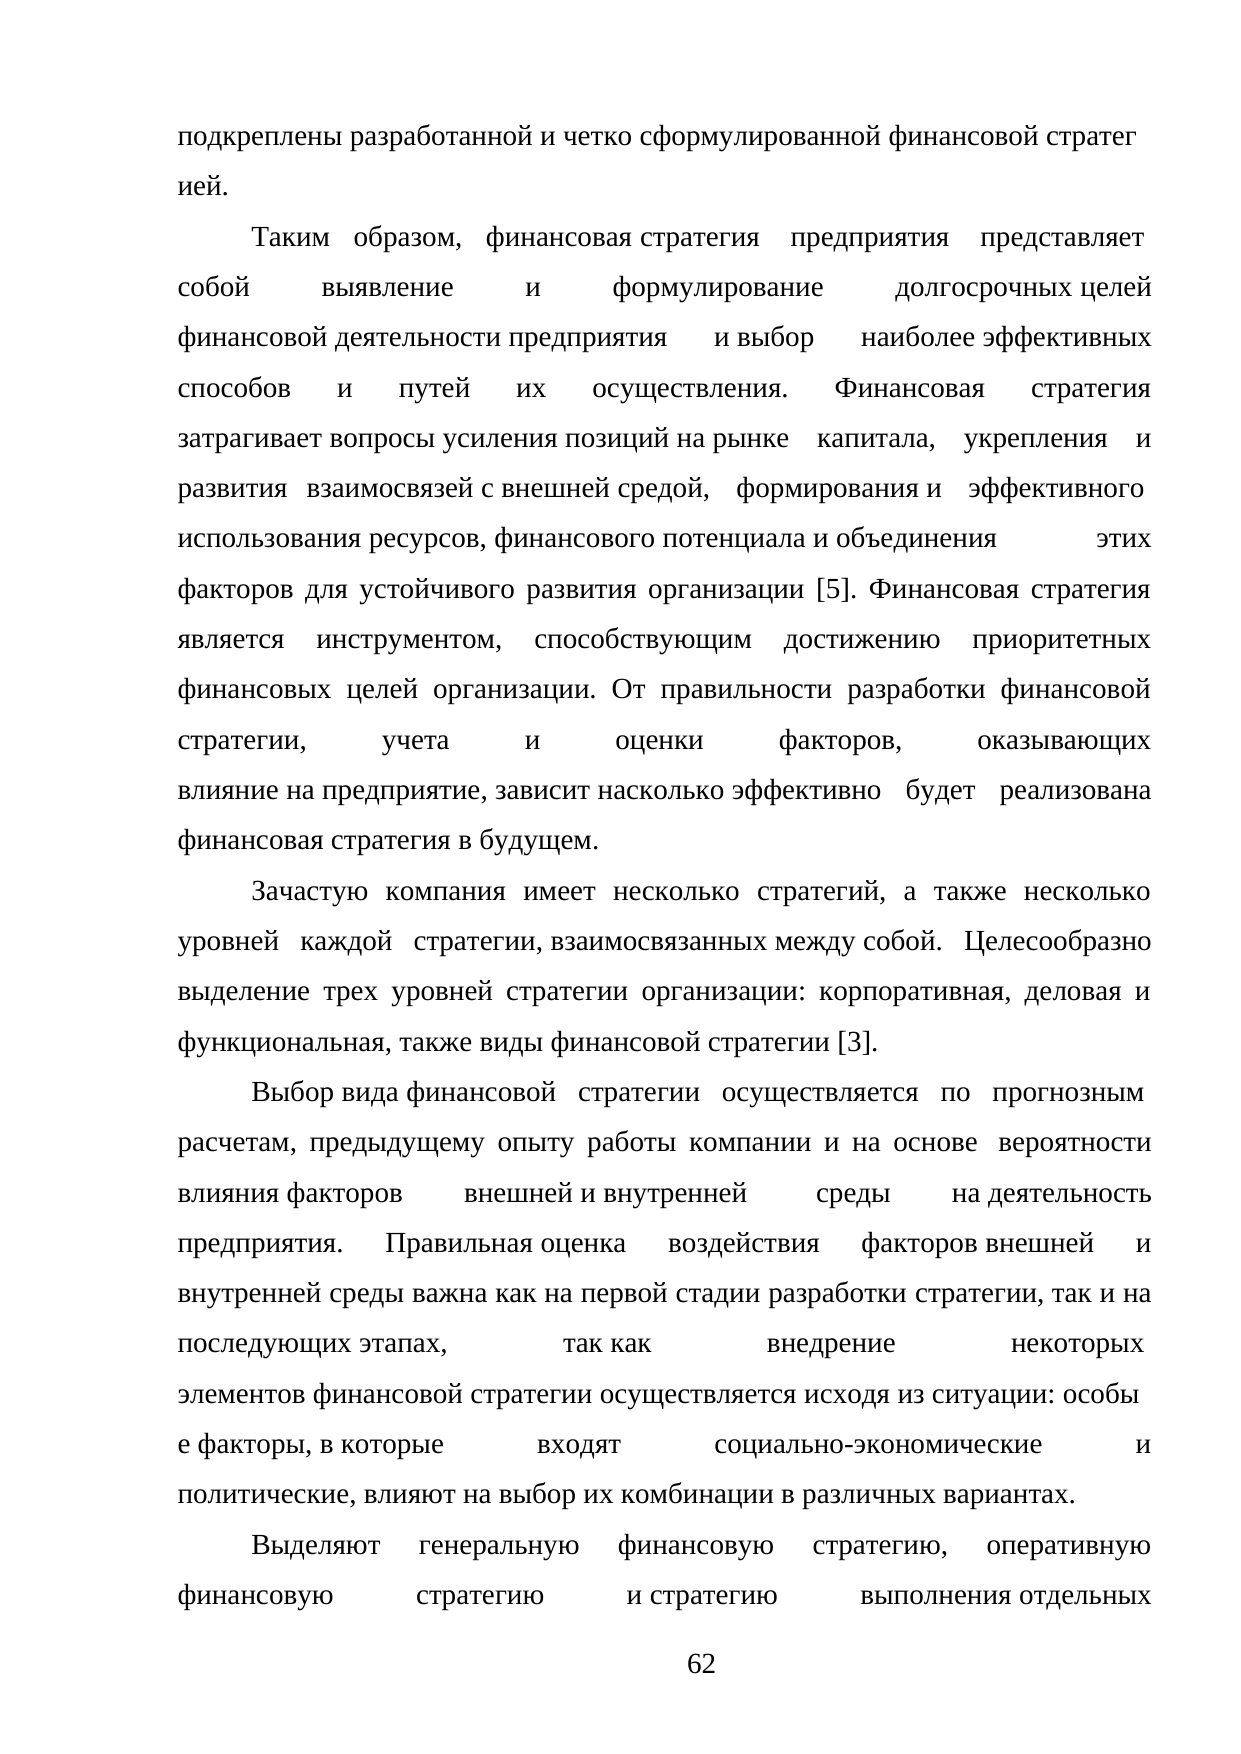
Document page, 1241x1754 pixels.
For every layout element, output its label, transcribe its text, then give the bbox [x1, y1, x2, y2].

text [177, 118, 1152, 202]
text Таким образом, финансовая стратегия предприятия представляет собой выявление и формулирование долгосрочных целей финансовой деятельности предприятия и выбор наиболее эффективных способов и путей их осуществления. Финансовая стратегия затрагивает вопросы усиления позиций на рынке капитала, укрепления и развития взаимосвязей с внешней средой, формирования и эффективного использования ресурсов, финансового потенциала и объединения этих факторов для устойчивого развития организации [5]. Финансовая стратегия является инструментом, способствующим достижению приоритетных финансовых целей организации. От правильности разработки финансовой стратегии, учета и оценки факторов, оказывающих влияние на предприятие, зависит насколько эффективно будет реализована финансовая стратегия в будущем. [177, 219, 1152, 856]
text Зачастую компания имеет несколько стратегий, а также несколько уровней каждой стратегии, взаимосвязанных между собой. Целесообразно выделение трех уровней стратегии организации: корпоративная, деловая и функциональная, также виды финансовой стратегии [3]. [177, 873, 1152, 1057]
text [177, 1527, 1152, 1611]
text Выбор вида финансовой стратегии осуществляется по прогнозным расчетам, предыдущему опыту работы компании и на основе вероятности влияния факторов внешней и внутренней среды на деятельность предприятия. Правильная оценка воздействия факторов внешней и внутренней среды важна как на первой стадии разработки стратегии, так и на последующих этапах, так как внедрение некоторых элементов финансовой стратегии осуществляется исходя из ситуации: особые факторы, в которые входят социально-экономические и политические, влияют на выбор их комбинации в различных вариантах. [177, 1074, 1152, 1510]
